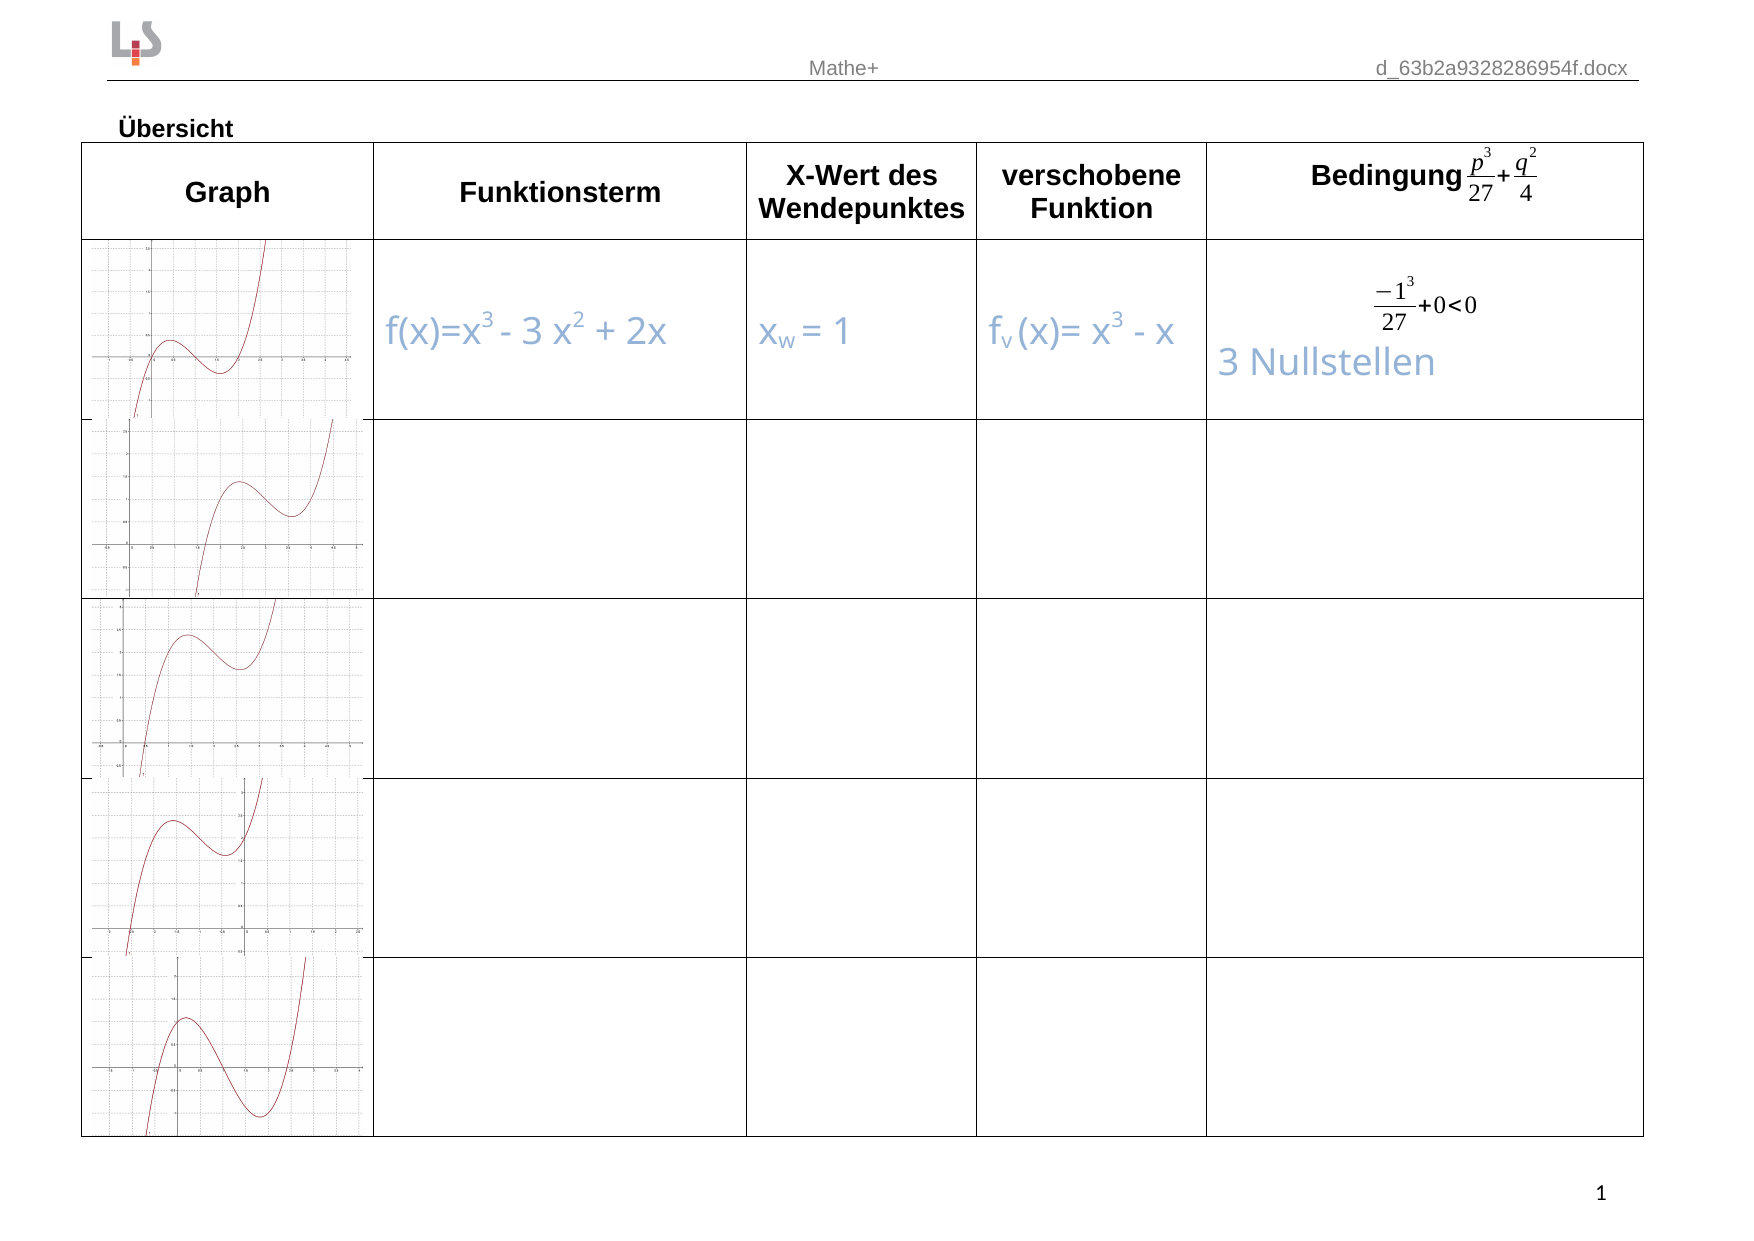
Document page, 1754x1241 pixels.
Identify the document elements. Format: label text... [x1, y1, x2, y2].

table_cell [747, 958, 976, 1136]
table_cell [374, 958, 746, 1136]
table_cell [1207, 958, 1643, 1136]
picture [92, 240, 351, 418]
table_cell [82, 420, 373, 598]
table_cell [747, 420, 976, 598]
table_cell 3 Nullstellen [1207, 240, 1643, 419]
picture [111, 21, 162, 66]
picture [92, 957, 363, 1136]
table_cell [363, 599, 373, 777]
table_cell [82, 779, 373, 957]
table_header Graph [82, 143, 373, 239]
table_header X-Wert des Wendepunktes [747, 143, 976, 239]
text Übersicht [118, 109, 1606, 142]
table_cell [1207, 779, 1643, 957]
table_cell [747, 779, 976, 957]
table_cell [82, 958, 92, 1136]
table_cell fv (x)= x3 - x [977, 240, 1206, 419]
table_cell [82, 599, 92, 777]
table_cell [977, 420, 1206, 598]
table_header Funktionsterm [374, 143, 746, 239]
table_header verschobene Funktion [977, 143, 1206, 239]
picture [92, 599, 363, 777]
picture [92, 778, 363, 956]
table_cell [82, 240, 373, 419]
table_cell [747, 599, 976, 777]
table_cell [363, 958, 373, 1136]
table_cell [977, 779, 1206, 957]
table_cell [374, 420, 746, 598]
table_cell f(x)=x3 - 3 x2 + 2x [374, 240, 746, 419]
table_cell [374, 599, 746, 777]
table_cell [1207, 599, 1643, 777]
table_cell xw = 1 [747, 240, 976, 419]
table_cell [977, 958, 1206, 1136]
table_cell [977, 599, 1206, 777]
table_header Bedingung [1207, 143, 1643, 239]
table_cell [374, 779, 746, 957]
table_cell [1207, 420, 1643, 598]
picture [92, 419, 363, 597]
